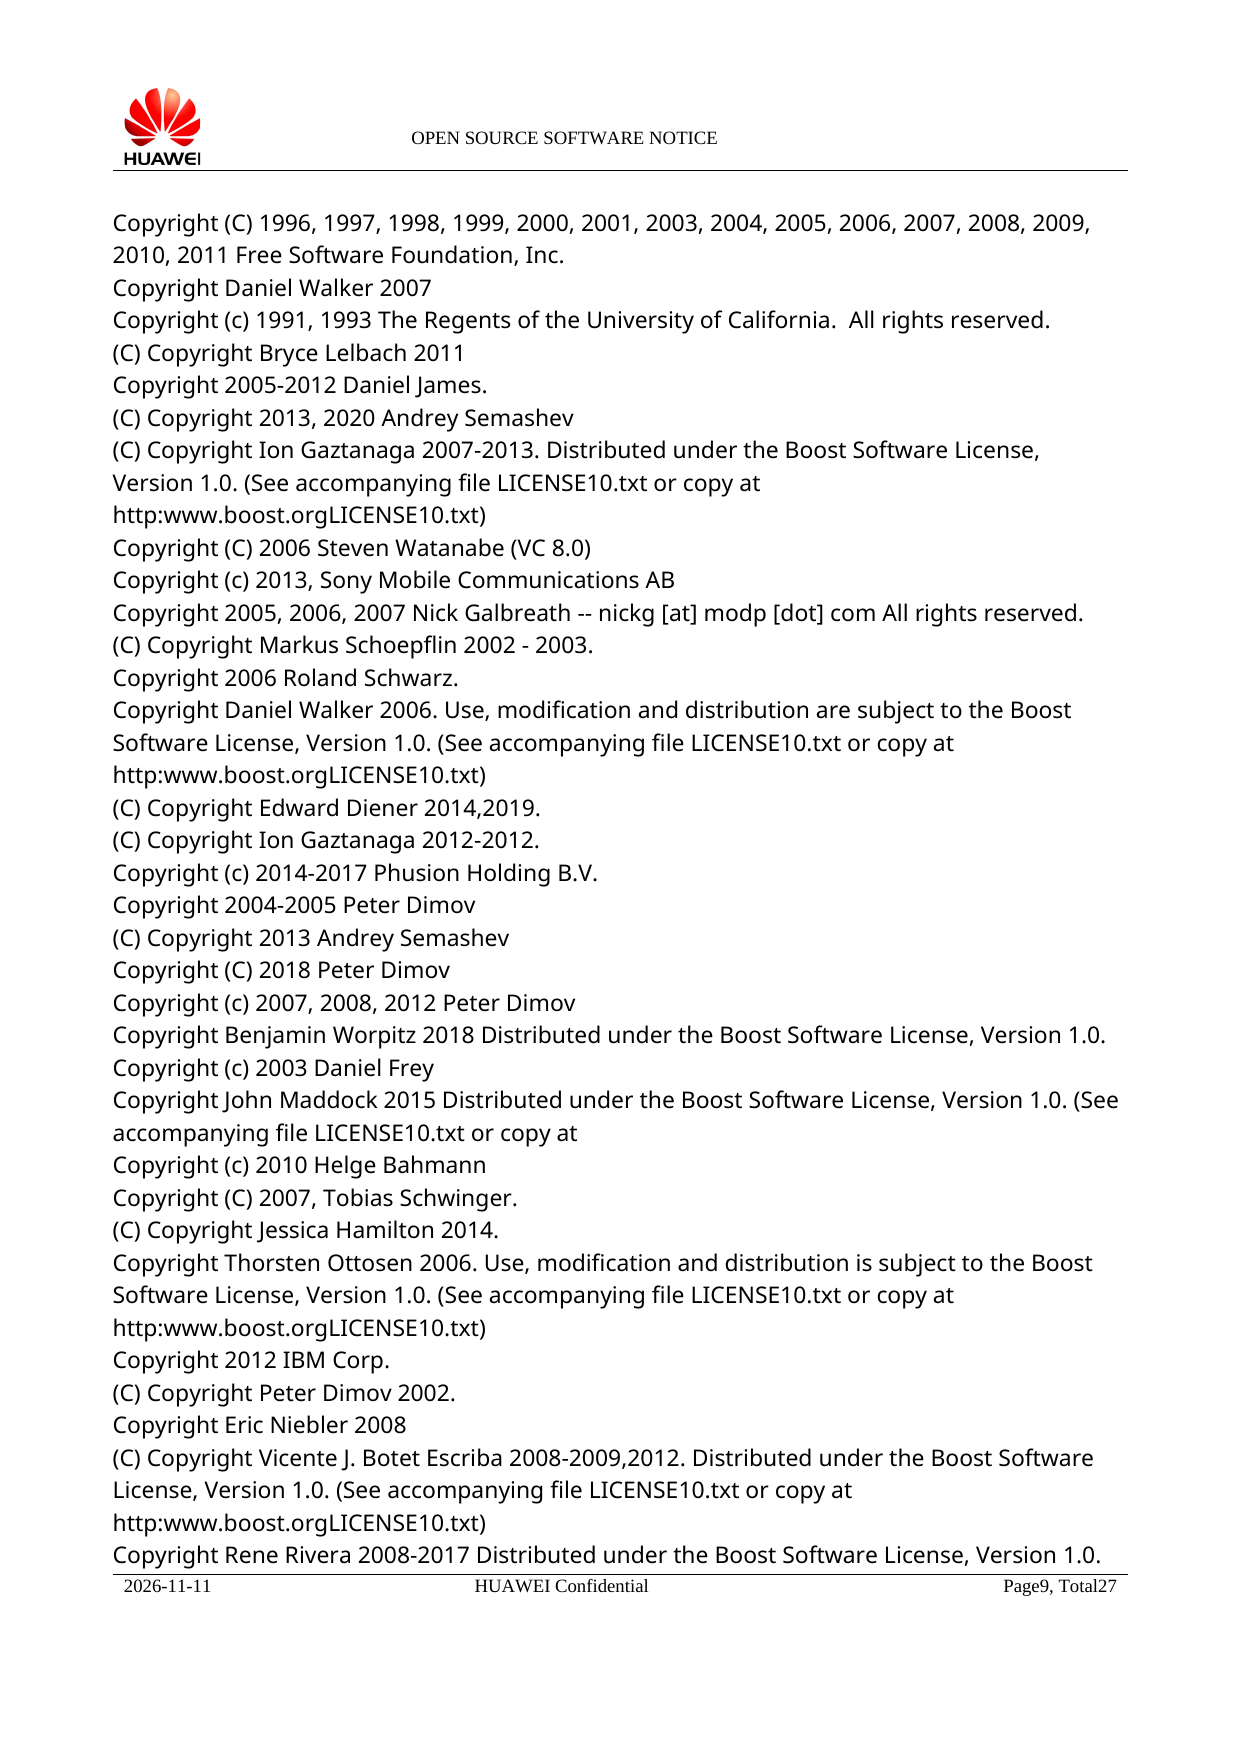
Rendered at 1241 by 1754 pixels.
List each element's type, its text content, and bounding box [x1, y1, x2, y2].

picture [124, 88, 201, 165]
